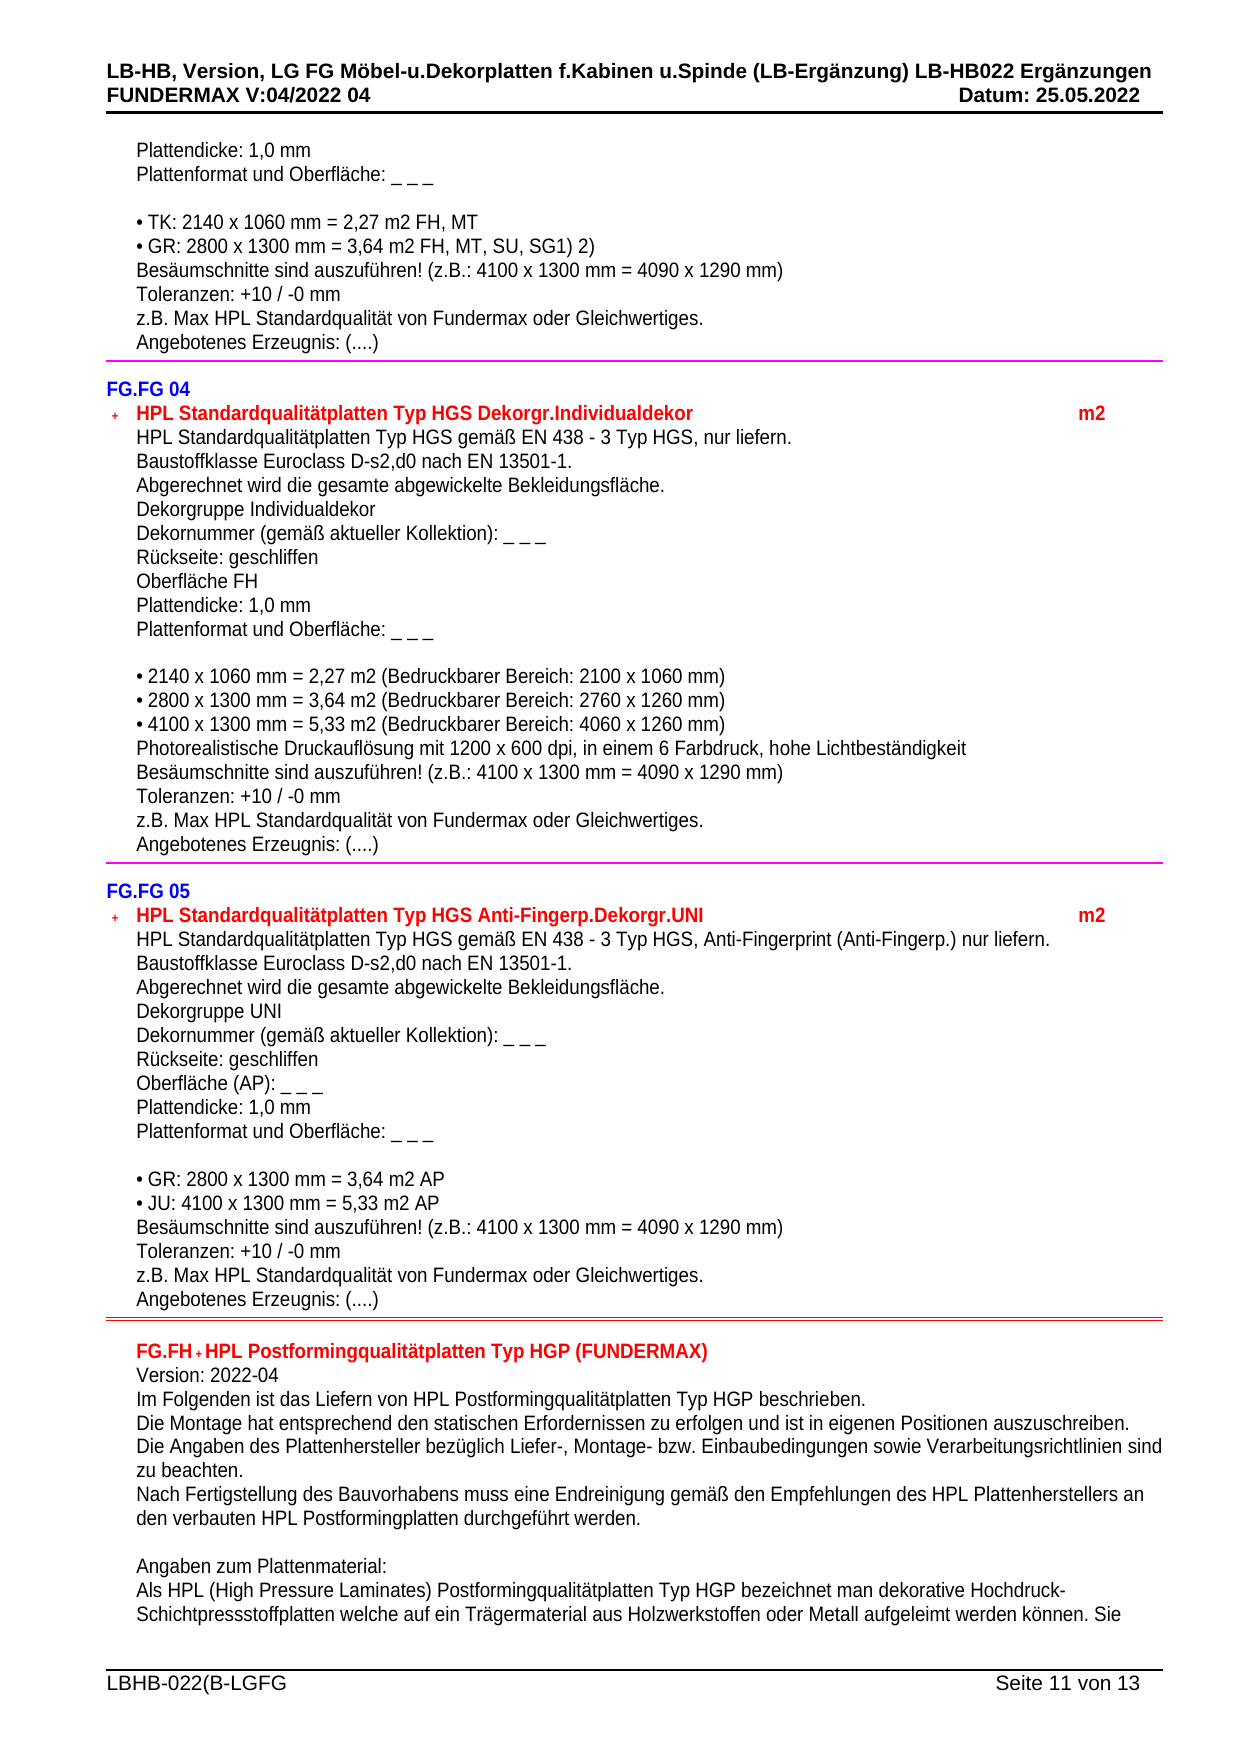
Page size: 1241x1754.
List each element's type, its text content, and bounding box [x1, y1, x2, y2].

text Plattenformat und Oberfläche: _ _ _ [136, 162, 1163, 186]
text Plattendicke: 1,0 mm [136, 592, 1163, 616]
text Besäumschnitte sind auszuführen! (z.B.: 4100 x 1300 mm = 4090 x 1290 mm) [136, 760, 1163, 784]
text Plattenformat und Oberfläche: _ _ _ [136, 1119, 1163, 1143]
text Toleranzen: +10 / -0 mm [136, 282, 1163, 306]
text Plattenformat und Oberfläche: _ _ _ [136, 616, 1163, 640]
text FG.FH + HPL Postformingqualitätplatten Typ HGP (FUNDERMAX) [136, 1338, 1163, 1362]
text • 2140 x 1060 mm = 2,27 m2 (Bedruckbarer Bereich: 2100 x 1060 mm) [136, 664, 1163, 688]
text Besäumschnitte sind auszuführen! (z.B.: 4100 x 1300 mm = 4090 x 1290 mm) [136, 1214, 1163, 1238]
text Plattendicke: 1,0 mm [136, 138, 1163, 162]
text HPL Standardqualitätplatten Typ HGS gemäß EN 438 - 3 Typ HGS, Anti-Fingerprint (Anti-Fingerp.) nur liefern. [136, 927, 1163, 951]
text Rückseite: geschliffen [136, 544, 1163, 568]
text Angebotenes Erzeugnis: (....) [136, 1286, 1163, 1310]
text • 2800 x 1300 mm = 3,64 m2 (Bedruckbarer Bereich: 2760 x 1260 mm) [136, 688, 1163, 712]
text Dekorgruppe Individualdekor [136, 497, 1163, 521]
text Dekorgruppe UNI [136, 999, 1163, 1023]
text Abgerechnet wird die gesamte abgewickelte Bekleidungsfläche. [136, 473, 1163, 497]
text Im Folgenden ist das Liefern von HPL Postformingqualitätplatten Typ HGP beschrieben. [136, 1386, 1163, 1410]
text z.B. Max HPL Standardqualität von Fundermax oder Gleichwertiges. [136, 306, 1163, 330]
text z.B. Max HPL Standardqualität von Fundermax oder Gleichwertiges. [136, 808, 1163, 832]
text • TK: 2140 x 1060 mm = 2,27 m2 FH, MT [136, 210, 1163, 234]
text + HPL Standardqualitätplatten Typ HGS Anti-Fingerp.Dekorgr.UNI m2 [106, 903, 1163, 927]
text Toleranzen: +10 / -0 mm [136, 784, 1163, 808]
text Angebotenes Erzeugnis: (....) [136, 330, 1163, 354]
text Baustoffklasse Euroclass D-s2,d0 nach EN 13501-1. [136, 951, 1163, 975]
text • GR: 2800 x 1300 mm = 3,64 m2 AP [136, 1167, 1163, 1191]
text Rückseite: geschliffen [136, 1047, 1163, 1071]
text Oberfläche (AP): _ _ _ [136, 1071, 1163, 1095]
text Version: 2022-04 [136, 1362, 1163, 1386]
text Abgerechnet wird die gesamte abgewickelte Bekleidungsfläche. [136, 975, 1163, 999]
text z.B. Max HPL Standardqualität von Fundermax oder Gleichwertiges. [136, 1262, 1163, 1286]
text • GR: 2800 x 1300 mm = 3,64 m2 FH, MT, SU, SG1) 2) [136, 234, 1163, 258]
text Angebotenes Erzeugnis: (....) [136, 832, 1163, 856]
text + HPL Standardqualitätplatten Typ HGS Dekorgr.Individualdekor m2 [106, 401, 1163, 425]
text Photorealistische Druckauflösung mit 1200 x 600 dpi, in einem 6 Farbdruck, hohe Lichtbeständigkeit [136, 736, 1163, 760]
text Baustoffklasse Euroclass D-s2,d0 nach EN 13501-1. [136, 449, 1163, 473]
text Oberfläche FH [136, 568, 1163, 592]
text FG.FG 04 [106, 377, 1163, 401]
text Besäumschnitte sind auszuführen! (z.B.: 4100 x 1300 mm = 4090 x 1290 mm) [136, 258, 1163, 282]
text FG.FG 05 [106, 879, 1163, 903]
text Plattendicke: 1,0 mm [136, 1095, 1163, 1119]
text Dekornummer (gemäß aktueller Kollektion): _ _ _ [136, 521, 1163, 544]
text Toleranzen: +10 / -0 mm [136, 1238, 1163, 1262]
text Die Angaben des Plattenhersteller bezüglich Liefer-, Montage- bzw. Einbaubedingungen sowie Verarbeitungsrichtlinien sind zu beachten. [136, 1434, 1163, 1482]
text Angaben zum Plattenmaterial: [136, 1554, 1163, 1578]
text Die Montage hat entsprechend den statischen Erfordernissen zu erfolgen und ist in eigenen Positionen auszuschreiben. [136, 1410, 1163, 1434]
text Dekornummer (gemäß aktueller Kollektion): _ _ _ [136, 1023, 1163, 1047]
text • 4100 x 1300 mm = 5,33 m2 (Bedruckbarer Bereich: 4060 x 1260 mm) [136, 712, 1163, 736]
text Nach Fertigstellung des Bauvorhabens muss eine Endreinigung gemäß den Empfehlungen des HPL Plattenherstellers an den verbauten HPL Postformingplatten durchgeführt werden. [136, 1482, 1163, 1530]
text • JU: 4100 x 1300 mm = 5,33 m2 AP [136, 1191, 1163, 1214]
text HPL Standardqualitätplatten Typ HGS gemäß EN 438 - 3 Typ HGS, nur liefern. [136, 425, 1163, 449]
